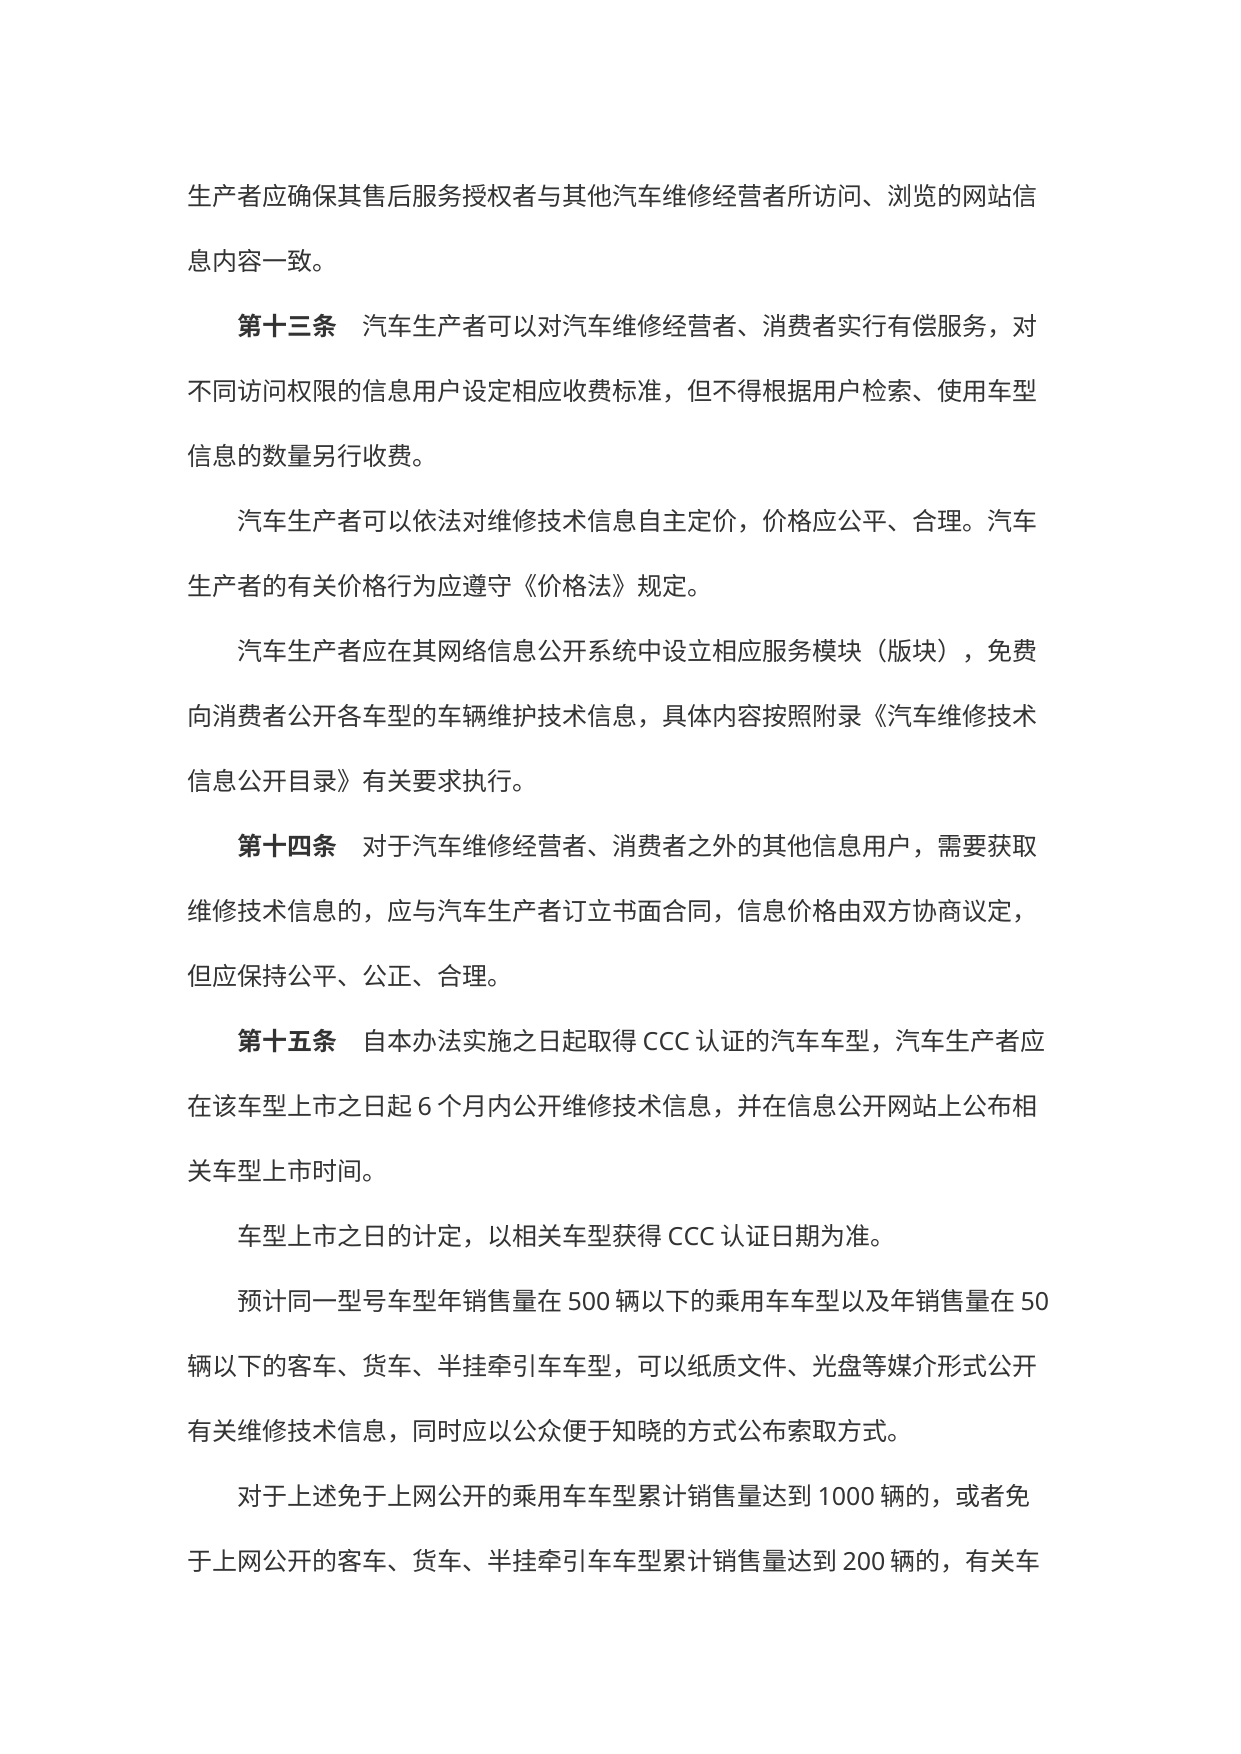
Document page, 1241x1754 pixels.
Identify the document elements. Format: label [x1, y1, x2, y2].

text [187, 162, 1053, 1592]
